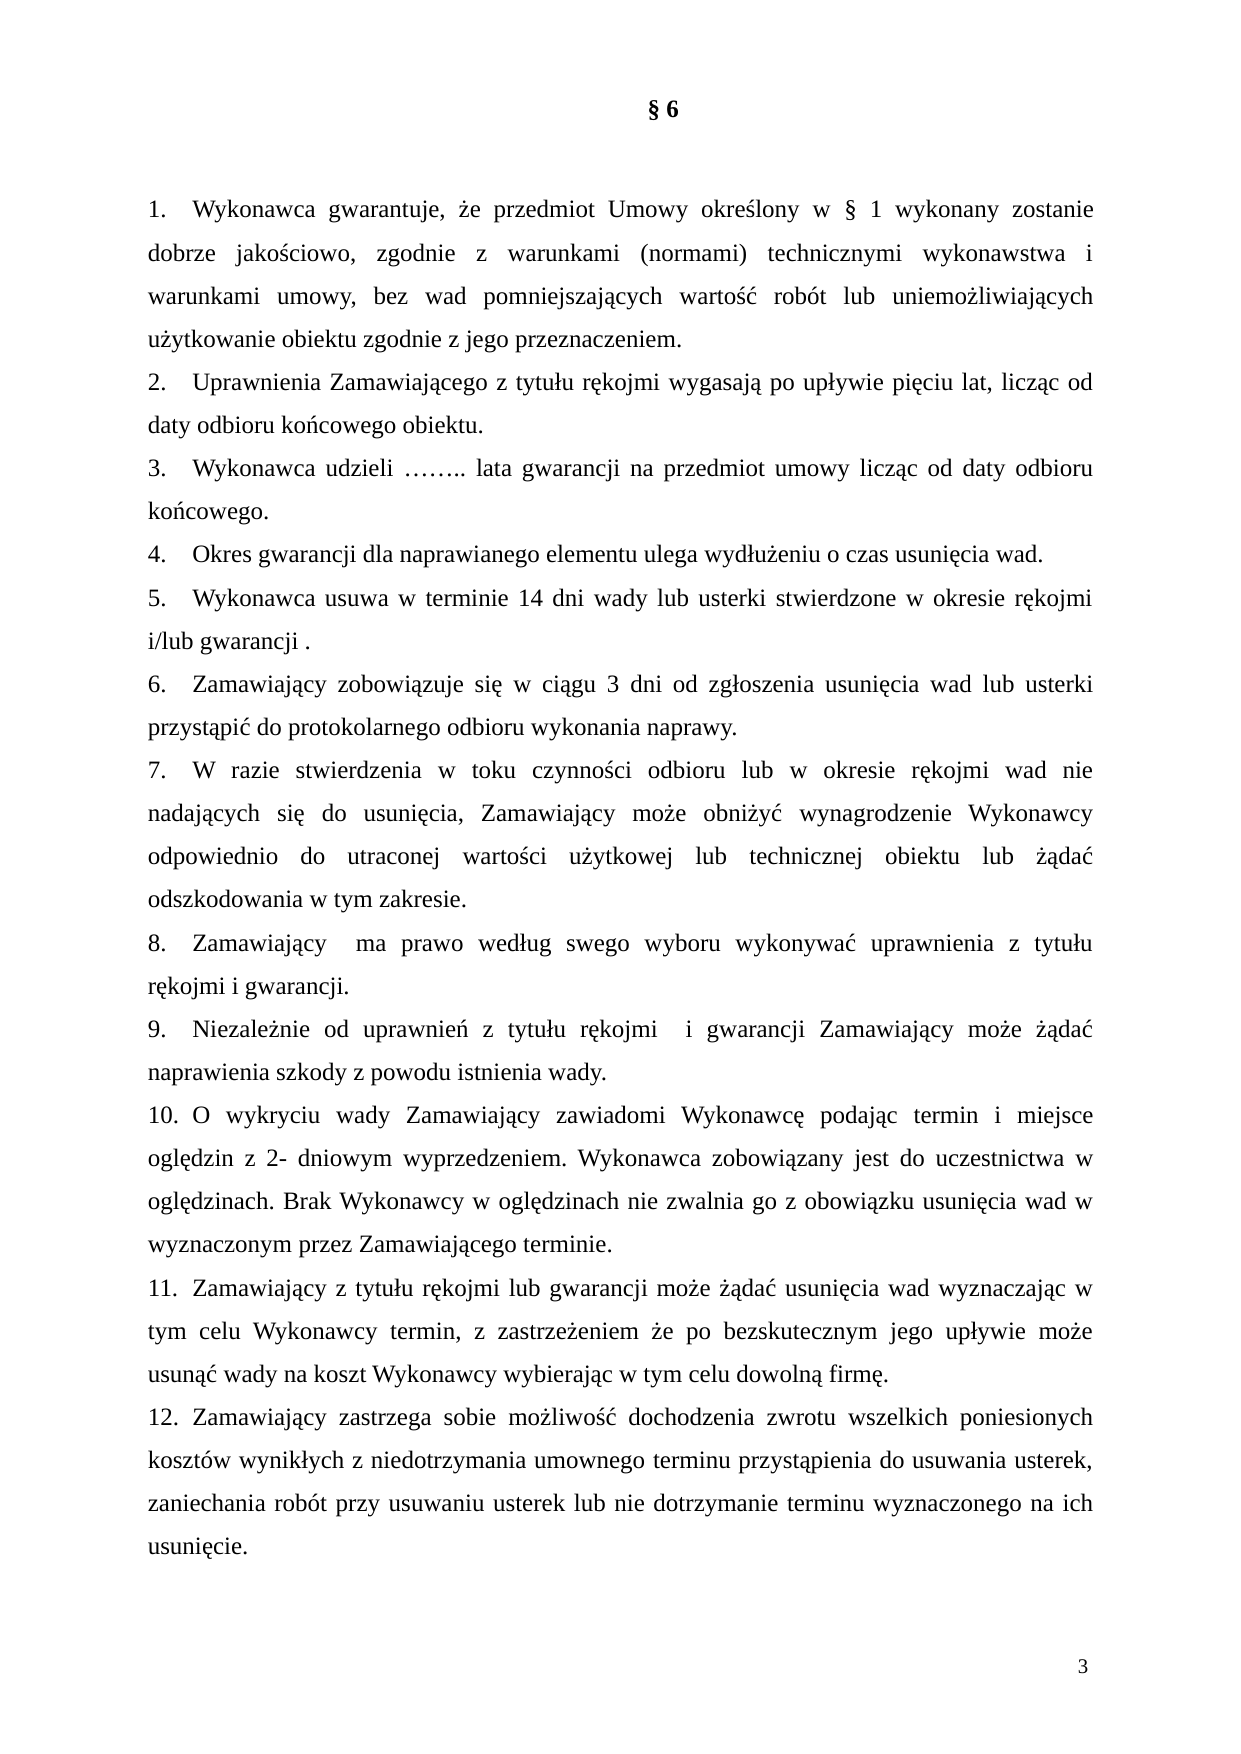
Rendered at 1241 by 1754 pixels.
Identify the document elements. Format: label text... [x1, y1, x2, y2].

list Wykonawca usuwa w terminie 14 dni wady lub usterki stwierdzone w okresie rękojmi i/lub gwarancji . [148, 583, 1094, 654]
list Okres gwarancji dla naprawianego elementu ulega wydłużeniu o czas usunięcia wad. [148, 539, 1094, 568]
list Zamawiający zastrzega sobie możliwość dochodzenia zwrotu wszelkich poniesionych kosztów wynikłych z niedotrzymania umownego terminu przystąpienia do usuwania usterek, zaniechania robót przy usuwaniu usterek lub nie dotrzymanie terminu wyznaczonego na ich usunięcie. [148, 1402, 1094, 1560]
list Zamawiający z tytułu rękojmi lub gwarancji może żądać usunięcia wad wyznaczając w tym celu Wykonawcy termin, z zastrzeżeniem że po bezskutecznym jego upływie może usunąć wady na koszt Wykonawcy wybierając w tym celu dowolną firmę. [148, 1273, 1094, 1388]
list Wykonawca gwarantuje, że przedmiot Umowy określony w 1 wykonany zostanie dobrze jakościowo, zgodnie z warunkami (normami) technicznymi wykonawstwa i warunkami umowy, bez wad pomniejszających wartość robót lub uniemożliwiających użytkowanie obiektu zgodnie z jego przeznaczeniem. [148, 194, 1094, 353]
list Wykonawca udzieli …….. lata gwarancji na przedmiot umowy licząc od daty odbioru końcowego. [148, 453, 1094, 525]
list Niezależnie od uprawnień z tytułu rękojmi i gwarancji Zamawiający może żądać naprawienia szkody z powodu istnienia wady. [148, 1014, 1094, 1086]
subtitle § 6 [233, 94, 1093, 123]
list Uprawnienia Zamawiającego z tytułu rękojmi wygasają po upływie pięciu lat, licząc od daty odbioru końcowego obiektu. [148, 367, 1094, 439]
list O wykryciu wady Zamawiający zawiadomi Wykonawcę podając termin i miejsce oględzin z 2- dniowym wyprzedzeniem. Wykonawca zobowiązany jest do uczestnictwa w oględzinach. Brak Wykonawcy w oględzinach nie zwalnia go z obowiązku usunięcia wad w wyznaczonym przez Zamawiającego terminie. [148, 1100, 1094, 1258]
list W razie stwierdzenia w toku czynności odbioru lub w okresie rękojmi wad nie nadających się do usunięcia, Zamawiający może obniżyć wynagrodzenie Wykonawcy odpowiednio do utraconej wartości użytkowej lub technicznej obiektu lub żądać odszkodowania w tym zakresie. [148, 755, 1094, 913]
list Zamawiający ma prawo według swego wyboru wykonywać uprawnienia z tytułu rękojmi i gwarancji. [148, 928, 1094, 999]
list Zamawiający zobowiązuje się w ciągu 3 dni od zgłoszenia usunięcia wad lub usterki przystąpić do protokolarnego odbioru wykonania naprawy. [148, 669, 1094, 741]
